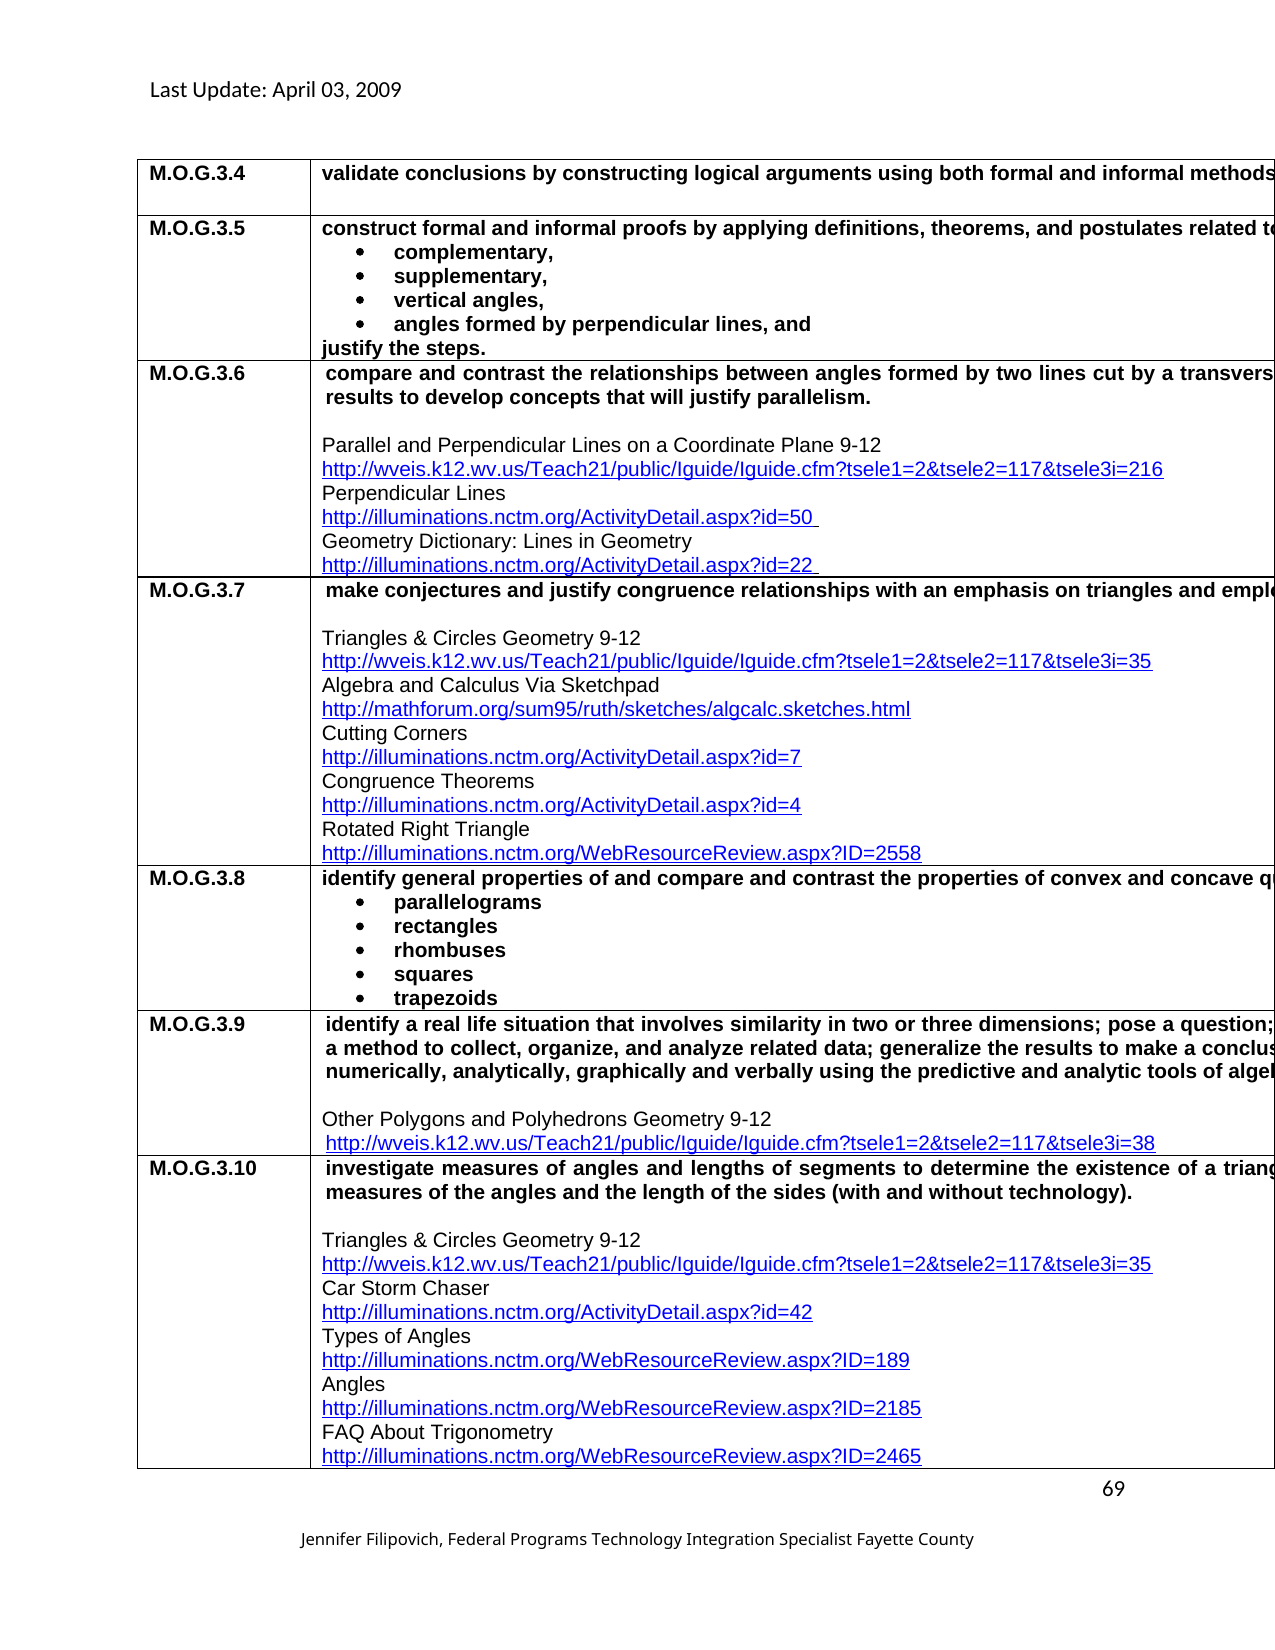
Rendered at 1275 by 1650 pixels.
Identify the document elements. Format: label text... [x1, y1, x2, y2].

table_cell M.O.G.3.5 [138, 216, 310, 360]
table_cell identify a real life situation that involves similarity in two or three dimensions; pose a question; make a hypothesis as to the answer, develop, justify, and implement a method to collect, organize, and analyze related data; generalize the results to make a conclusion; compare the hypothesis and the conclusion; present the project numerically, analytically, graphically and verbally using the predictive and analytic tools of algebra and geometry (with and without technology). Other Polygons and Polyhedrons Geometry 9-12 http://wveis.k12.wv.us/Teach21/public/Iguide/Iguide.cfm?tsele1=2&tsele2=117&tsele3i=38 [311, 1011, 1274, 1155]
table_cell validate conclusions by constructing logical arguments using both formal and informal methods with direct and indirect reasoning. [311, 160, 1274, 214]
table_cell construct formal and informal proofs by applying definitions, theorems, and postulates related to such topics as complementary, supplementary, vertical angles, angles formed by perpendicular lines, and justify the steps. [311, 216, 1274, 360]
table_cell M.O.G.3.6 [138, 361, 310, 576]
table_cell M.O.G.3.8 [138, 866, 310, 1010]
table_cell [311, 1156, 1274, 1468]
table_cell identify general properties of and compare and contrast the properties of convex and concave quadrilaterals parallelograms rectangles rhombuses squares trapezoids [311, 866, 1274, 1010]
table_cell M.O.G.3.10 [138, 1156, 310, 1468]
table_cell make conjectures and justify congruence relationships with an emphasis on triangles and employ these relationships to solve problems. Triangles & Circles Geometry 9-12 http://wveis.k12.wv.us/Teach21/public/Iguide/Iguide.cfm?tsele1=2&tsele2=117&tsele3i=35 Algebra and Calculus Via Sketchpad http://mathforum.org/sum95/ruth/sketches/algcalc.sketches.html Cutting Corners http://illuminations.nctm.org/ActivityDetail.aspx?id=7 Congruence Theorems http://illuminations.nctm.org/ActivityDetail.aspx?id=4 Rotated Right Triangle http://illuminations.nctm.org/WebResourceReview.aspx?ID=2558 [311, 578, 1274, 865]
table_cell M.O.G.3.4 [138, 160, 310, 214]
table_cell M.O.G.3.7 [138, 578, 310, 865]
table_cell M.O.G.3.9 [138, 1011, 310, 1155]
table_cell compare and contrast the relationships between angles formed by two lines cut by a transversal when lines are parallel and when they are not parallel, and use the results to develop concepts that will justify parallelism. Parallel and Perpendicular Lines on a Coordinate Plane 9-12 http://wveis.k12.wv.us/Teach21/public/Iguide/Iguide.cfm?tsele1=2&tsele2=117&tsele3i=216 Perpendicular Lines http://illuminations.nctm.org/ActivityDetail.aspx?id=50 Geometry Dictionary: Lines in Geometry http://illuminations.nctm.org/ActivityDetail.aspx?id=22 [311, 361, 1274, 576]
